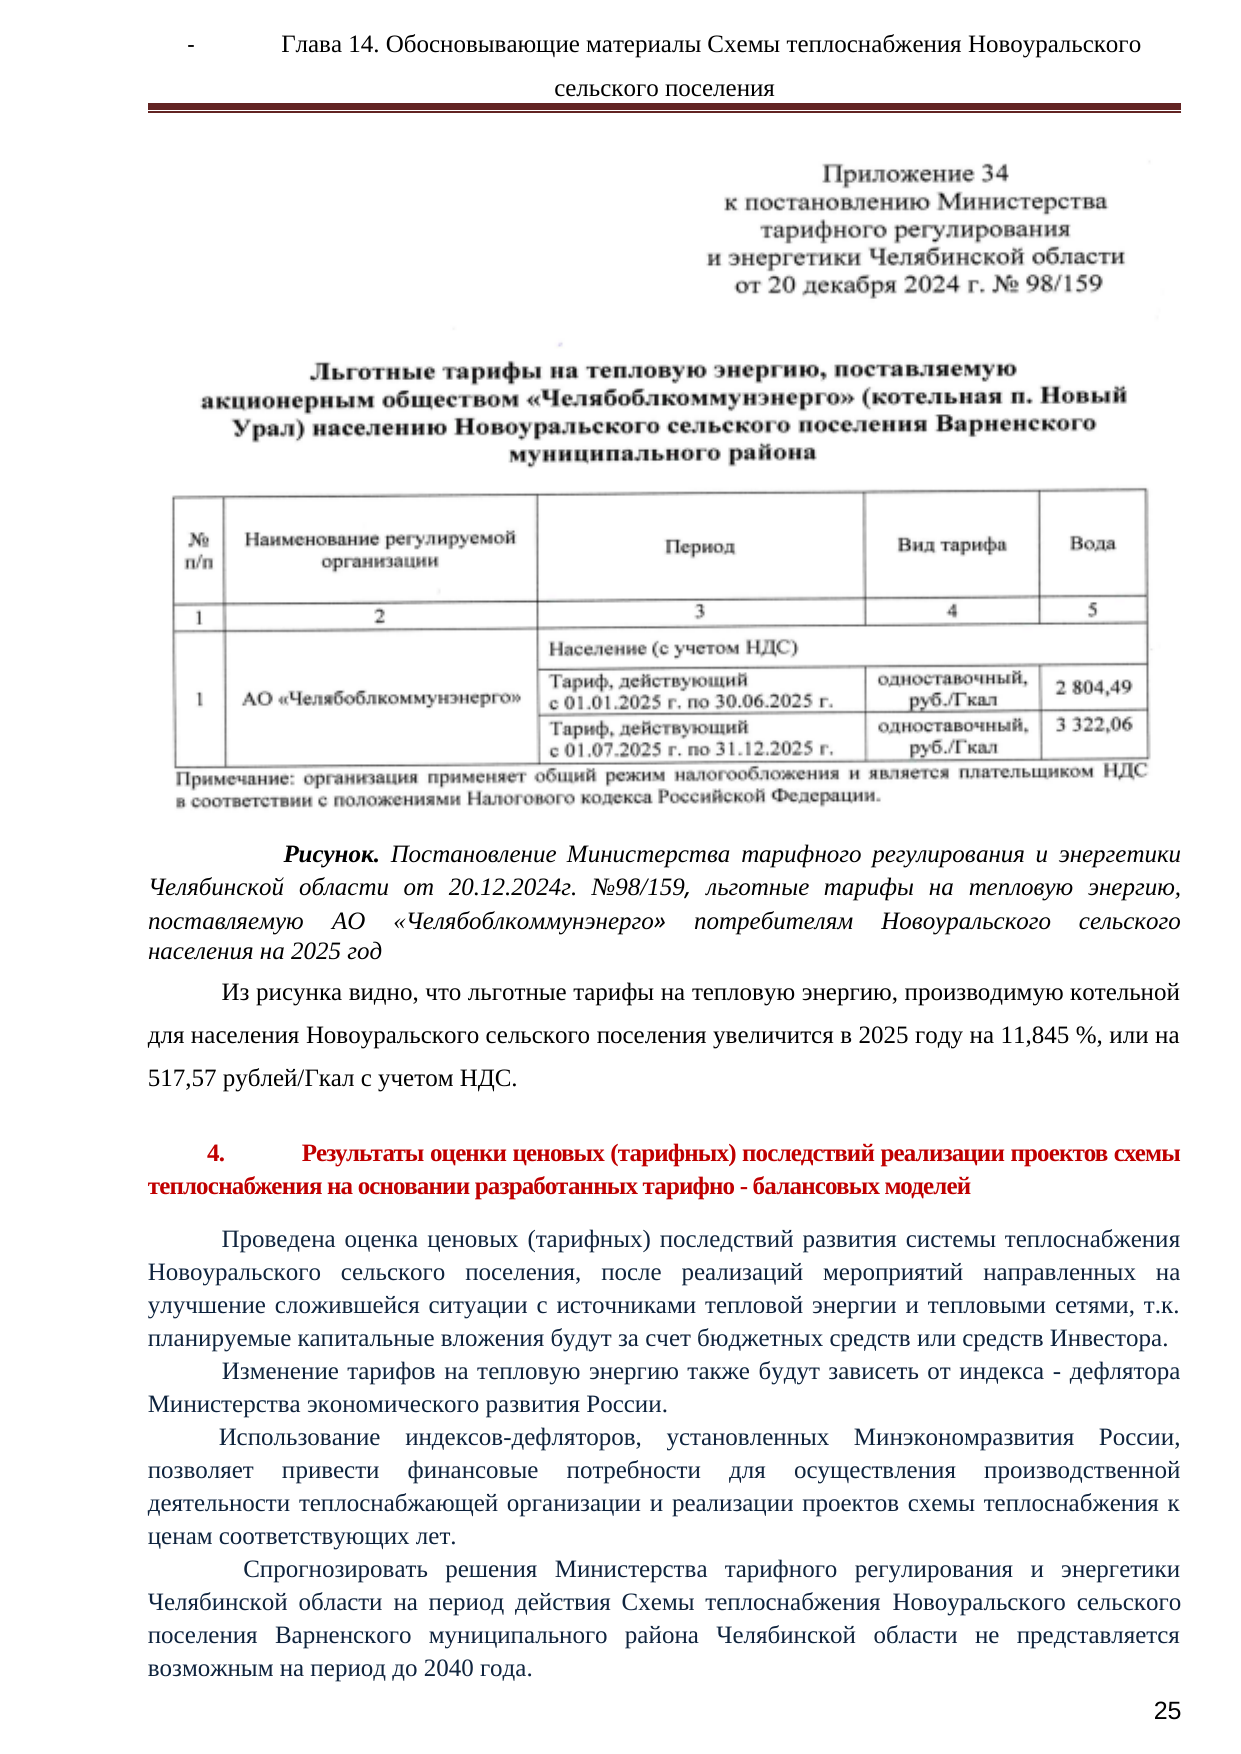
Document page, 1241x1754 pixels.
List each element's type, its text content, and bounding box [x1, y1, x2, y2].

text Спрогнозировать решения Министерства тарифного регулирования и энергетики Челябинской области на период действия Схемы теплоснабжения Новоуральского сельского поселения Варненского муниципального района Челябинской области не представляется возможным на период до 2040 года. [148, 1554, 1181, 1682]
subtitle Результаты оценки ценовых (тарифных) последствий реализации проектов схемы теплоснабжения на основании разработанных тарифно - балансовых моделей [142, 1132, 1181, 1206]
text Использование индексов-дефляторов, установленных Минэкономразвития России, позволяет привести финансовые потребности для осуществления производственной деятельности теплоснабжающей организации и реализации проектов схемы теплоснабжения к ценам соответствующих лет. [148, 1422, 1181, 1550]
text Из рисунка видно, что льготные тарифы на тепловую энергию, производимую котельной для населения Новоуральского сельского поселения увеличится в 2025 году на 11,845 %, или на 517,57 рублей/Гкал с учетом НДС. [148, 977, 1181, 1092]
text Изменение тарифов на тепловую энергию также будут зависеть от индекса - дефлятора Министерства экономического развития России. [148, 1356, 1181, 1418]
picture [147, 155, 1166, 828]
text Проведена оценка ценовых (тарифных) последствий развития системы теплоснабжения Новоуральского сельского поселения, после реализаций мероприятий направленных на улучшение сложившейся ситуации с источниками тепловой энергии и тепловыми сетями, т.к. планируемые капитальные вложения будут за счет бюджетных средств или средств Инвестора. [148, 1224, 1181, 1352]
text Рисунок. Постановление Министерства тарифного регулирования и энергетики Челябинской области от 20.12.2024г. №98/159, льготные тарифы на тепловую энергию, поставляемую АО «Челябоблкоммунэнерго» потребителям Новоуральского сельского населения на 2025 год [148, 839, 1181, 965]
